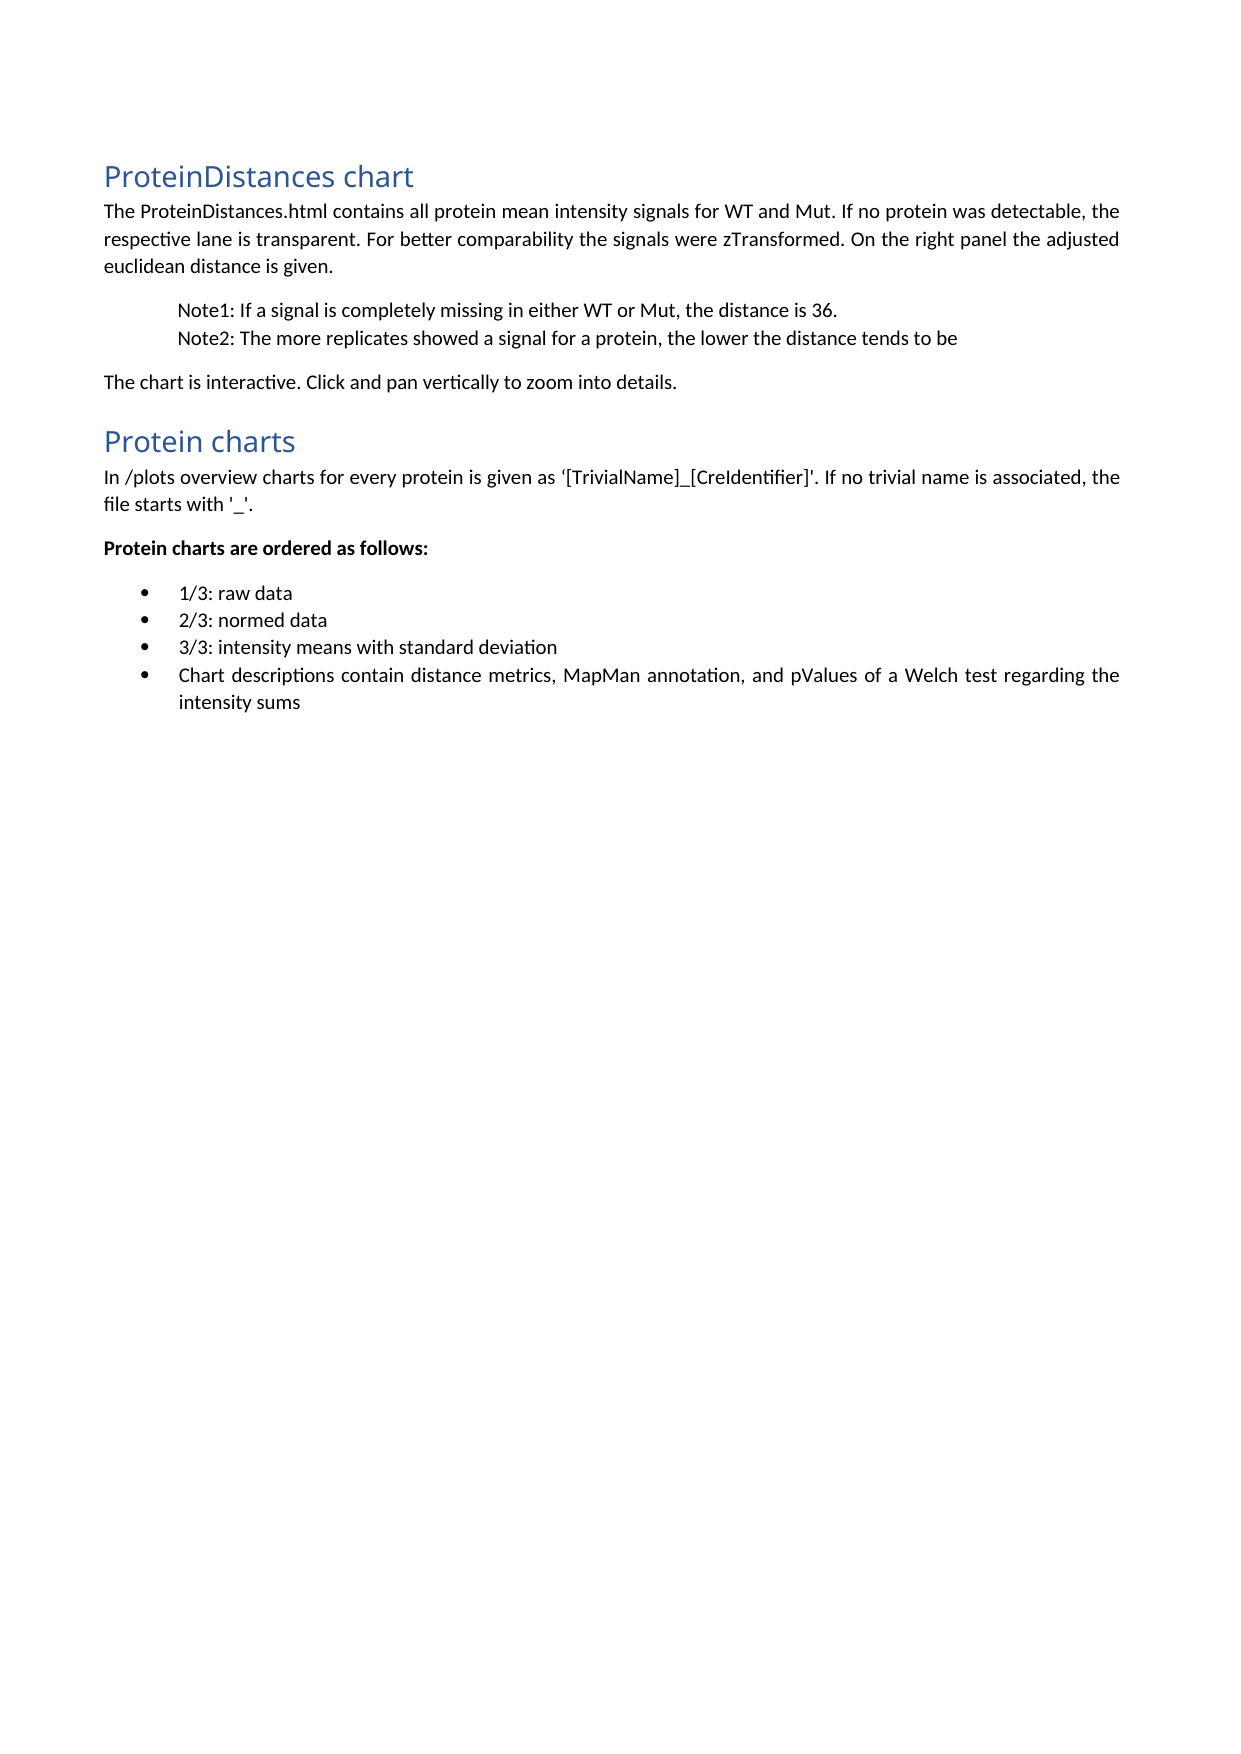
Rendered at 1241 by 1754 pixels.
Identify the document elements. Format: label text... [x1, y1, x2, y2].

text The chart is interactive. Click and pan vertically to zoom into details. [103, 369, 1122, 394]
text Note1: If a signal is completely missing in either WT or Mut, the distance is 36. Note2: The more replicates showed a signal for a protein, the lower the distance tends to be [103, 297, 1122, 350]
text The ProteinDistances.html contains all protein mean intensity signals for WT and Mut. If no protein was detectable, the respective lane is transparent. For better comparability the signals were zTransformed. On the right panel the adjusted euclidean distance is given. [103, 199, 1122, 279]
list 3/3: intensity means with standard deviation [141, 634, 1122, 660]
subtitle ProteinDistances chart [103, 156, 1122, 196]
text In /plots overview charts for every protein is given as ‘[TrivialName]_[CreIdentifier]'. If no trivial name is associated, the file starts with '_'. [103, 464, 1122, 517]
text Protein charts are ordered as follows: [103, 536, 1122, 561]
subtitle Protein charts [103, 421, 1122, 461]
list 2/3: normed data [141, 607, 1122, 632]
list 1/3: raw data [141, 580, 1122, 605]
list Chart descriptions contain distance metrics, MapMan annotation, and pValues of a Welch test regarding the intensity sums [141, 662, 1122, 715]
